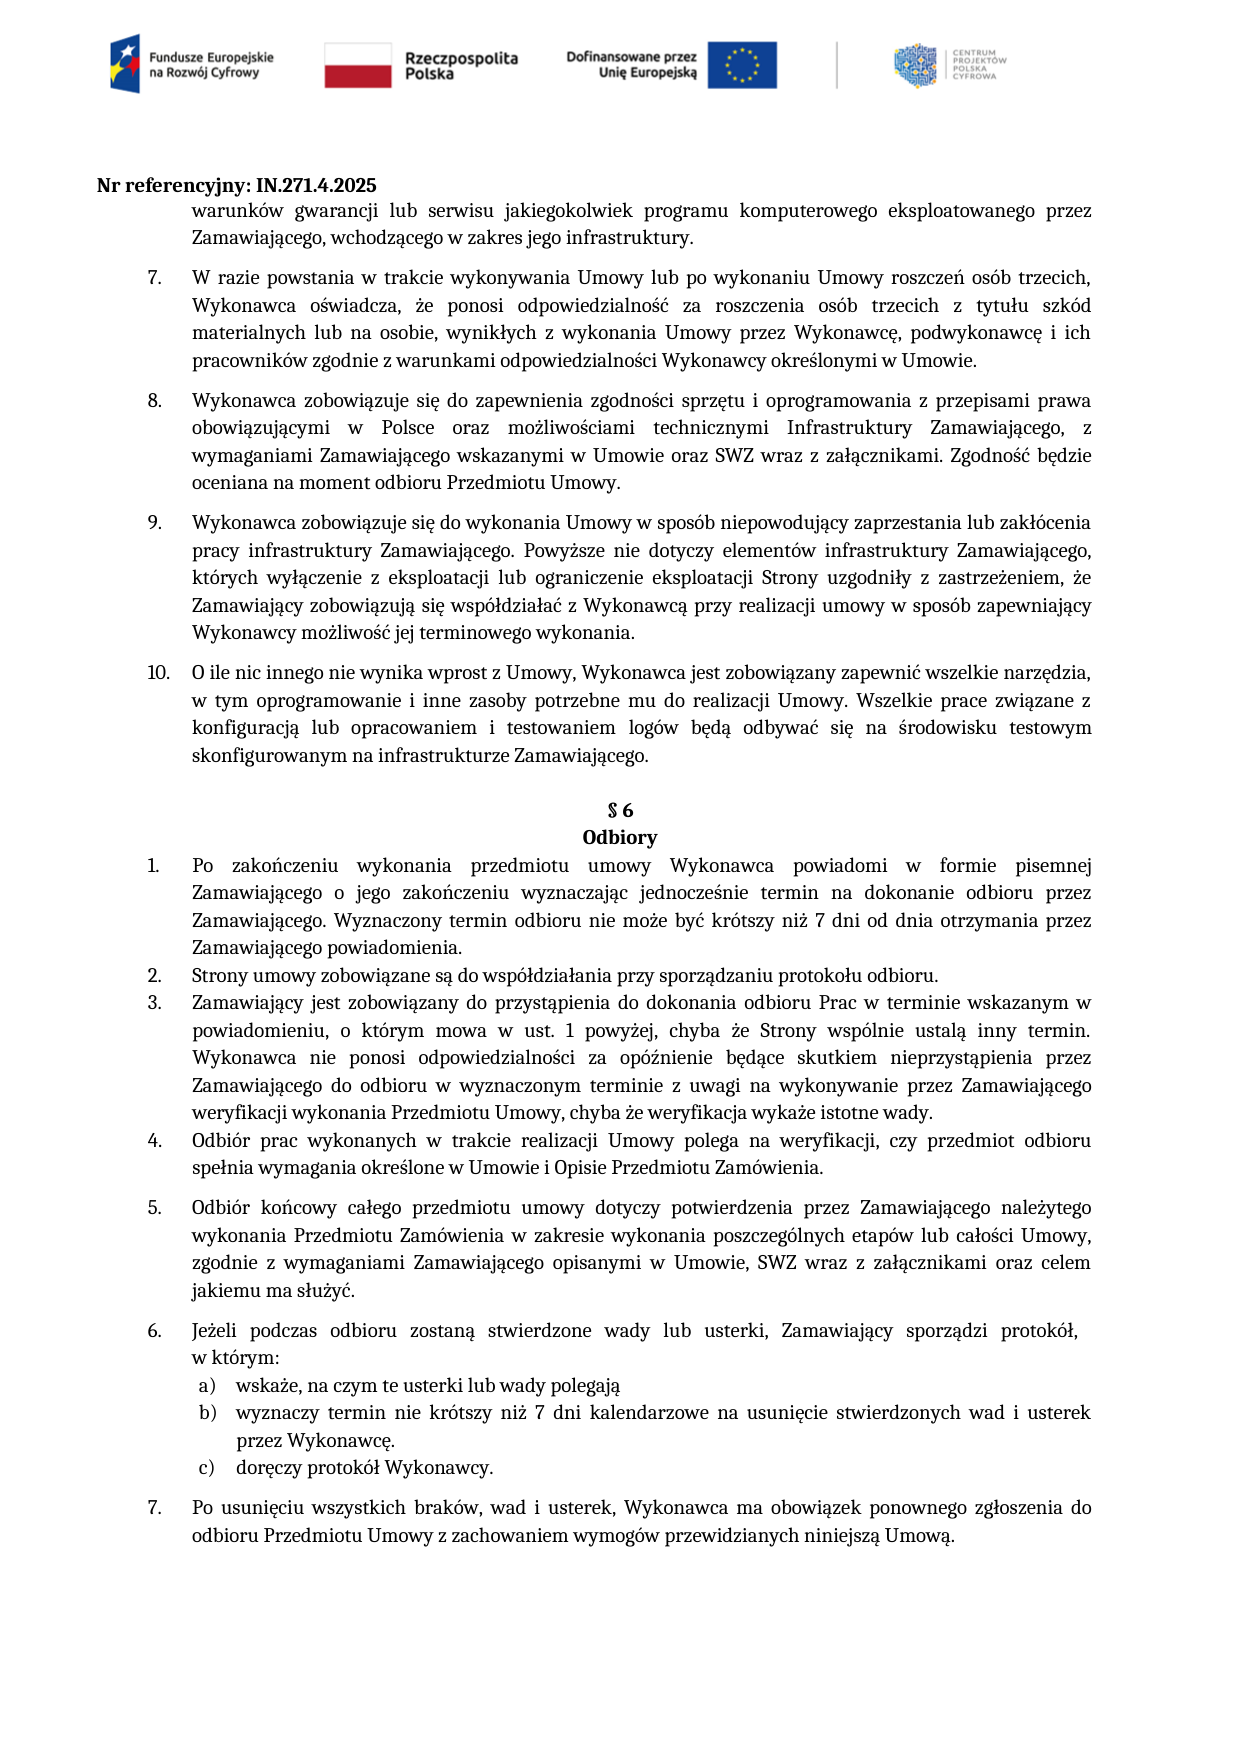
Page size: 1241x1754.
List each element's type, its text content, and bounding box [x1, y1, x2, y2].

list Odbiór prac wykonanych w trakcie realizacji Umowy polega na weryfikacji, czy przedmiot odbioru spełnia wymagania określone w Umowie i Opisie Przedmiotu Zamówienia. [148, 1128, 1093, 1180]
list Zamawiający jest zobowiązany do przystąpienia do dokonania odbioru Prac w terminie wskazanym w powiadomieniu, o którym mowa w ust. 1 powyżej, chyba że Strony wspólnie ustalą inny termin. Wykonawca nie ponosi odpowiedzialności za opóźnienie będące skutkiem nieprzystąpienia przez Zamawiającego do odbioru w wyznaczonym terminie z uwagi na wykonywanie przez Zamawiającego weryfikacji wykonania Przedmiotu Umowy, chyba że weryfikacja wykaże istotne wady. [148, 991, 1093, 1125]
text Odbiory [148, 826, 1093, 850]
list Jeżeli podczas odbioru zostaną stwierdzone wady lub usterki, Zamawiający sporządzi protokół, w którym: [148, 1318, 1093, 1370]
list Po zakończeniu wykonania przedmiotu umowy Wykonawca powiadomi w formie pisemnej Zamawiającego o jego zakończeniu wyznaczając jednocześnie termin na dokonanie odbioru przez Zamawiającego. Wyznaczony termin odbioru nie może być krótszy niż 7 dni od dnia otrzymania przez Zamawiającego powiadomienia. [148, 853, 1093, 960]
list O ile nic innego nie wynika wprost z Umowy, Wykonawca jest zobowiązany zapewnić wszelkie narzędzia, w tym oprogramowanie i inne zasoby potrzebne mu do realizacji Umowy. Wszelkie prace związane z konfiguracją lub opracowaniem i testowaniem logów będą odbywać się na środowisku testowym skonfigurowanym na infrastrukturze Zamawiającego. [148, 661, 1093, 767]
list wyznaczy termin nie krótszy niż 7 dni kalendarzowe na usunięcie stwierdzonych wad i usterek przez Wykonawcę. [199, 1401, 1093, 1452]
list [148, 198, 1093, 250]
text § 6 [148, 798, 1093, 822]
list W razie powstania w trakcie wykonywania Umowy lub po wykonaniu Umowy roszczeń osób trzecich, Wykonawca oświadcza, że ponosi odpowiedzialność za roszczenia osób trzecich z tytułu szkód materialnych lub na osobie, wynikłych z wykonania Umowy przez Wykonawcę, podwykonawcę i ich pracowników zgodnie z warunkami odpowiedzialności Wykonawcy określonymi w Umowie. [148, 266, 1093, 372]
list Wykonawca zobowiązuje się do wykonania Umowy w sposób niepowodujący zaprzestania lub zakłócenia pracy infrastruktury Zamawiającego. Powyższe nie dotyczy elementów infrastruktury Zamawiającego, których wyłączenie z eksploatacji lub ograniczenie eksploatacji Strony uzgodniły z zastrzeżeniem, że Zamawiający zobowiązują się współdziałać z Wykonawcą przy realizacji umowy w sposób zapewniający Wykonawcy możliwość jej terminowego wykonania. [148, 511, 1093, 645]
list Po usunięciu wszystkich braków, wad i usterek, Wykonawca ma obowiązek ponownego zgłoszenia do odbioru Przedmiotu Umowy z zachowaniem wymogów przewidzianych niniejszą Umową. [148, 1496, 1093, 1547]
list Odbiór końcowy całego przedmiotu umowy dotyczy potwierdzenia przez Zamawiającego należytego wykonania Przedmiotu Zamówienia w zakresie wykonania poszczególnych etapów lub całości Umowy, zgodnie z wymaganiami Zamawiającego opisanymi w Umowie, SWZ wraz z załącznikami oraz celem jakiemu ma służyć. [148, 1196, 1093, 1302]
list Wykonawca zobowiązuje się do zapewnienia zgodności sprzętu i oprogramowania z przepisami prawa obowiązującymi w Polsce oraz możliwościami technicznymi Infrastruktury Zamawiającego, z wymaganiami Zamawiającego wskazanymi w Umowie oraz SWZ wraz z załącznikami. Zgodność będzie oceniana na moment odbioru Przedmiotu Umowy. [148, 388, 1093, 495]
list doręczy protokół Wykonawcy. [199, 1456, 1093, 1480]
list Strony umowy zobowiązane są do współdziałania przy sporządzaniu protokołu odbioru. [148, 963, 1093, 987]
list wskaże, na czym te usterki lub wady polegają [199, 1373, 1093, 1397]
picture [91, 14, 1036, 113]
